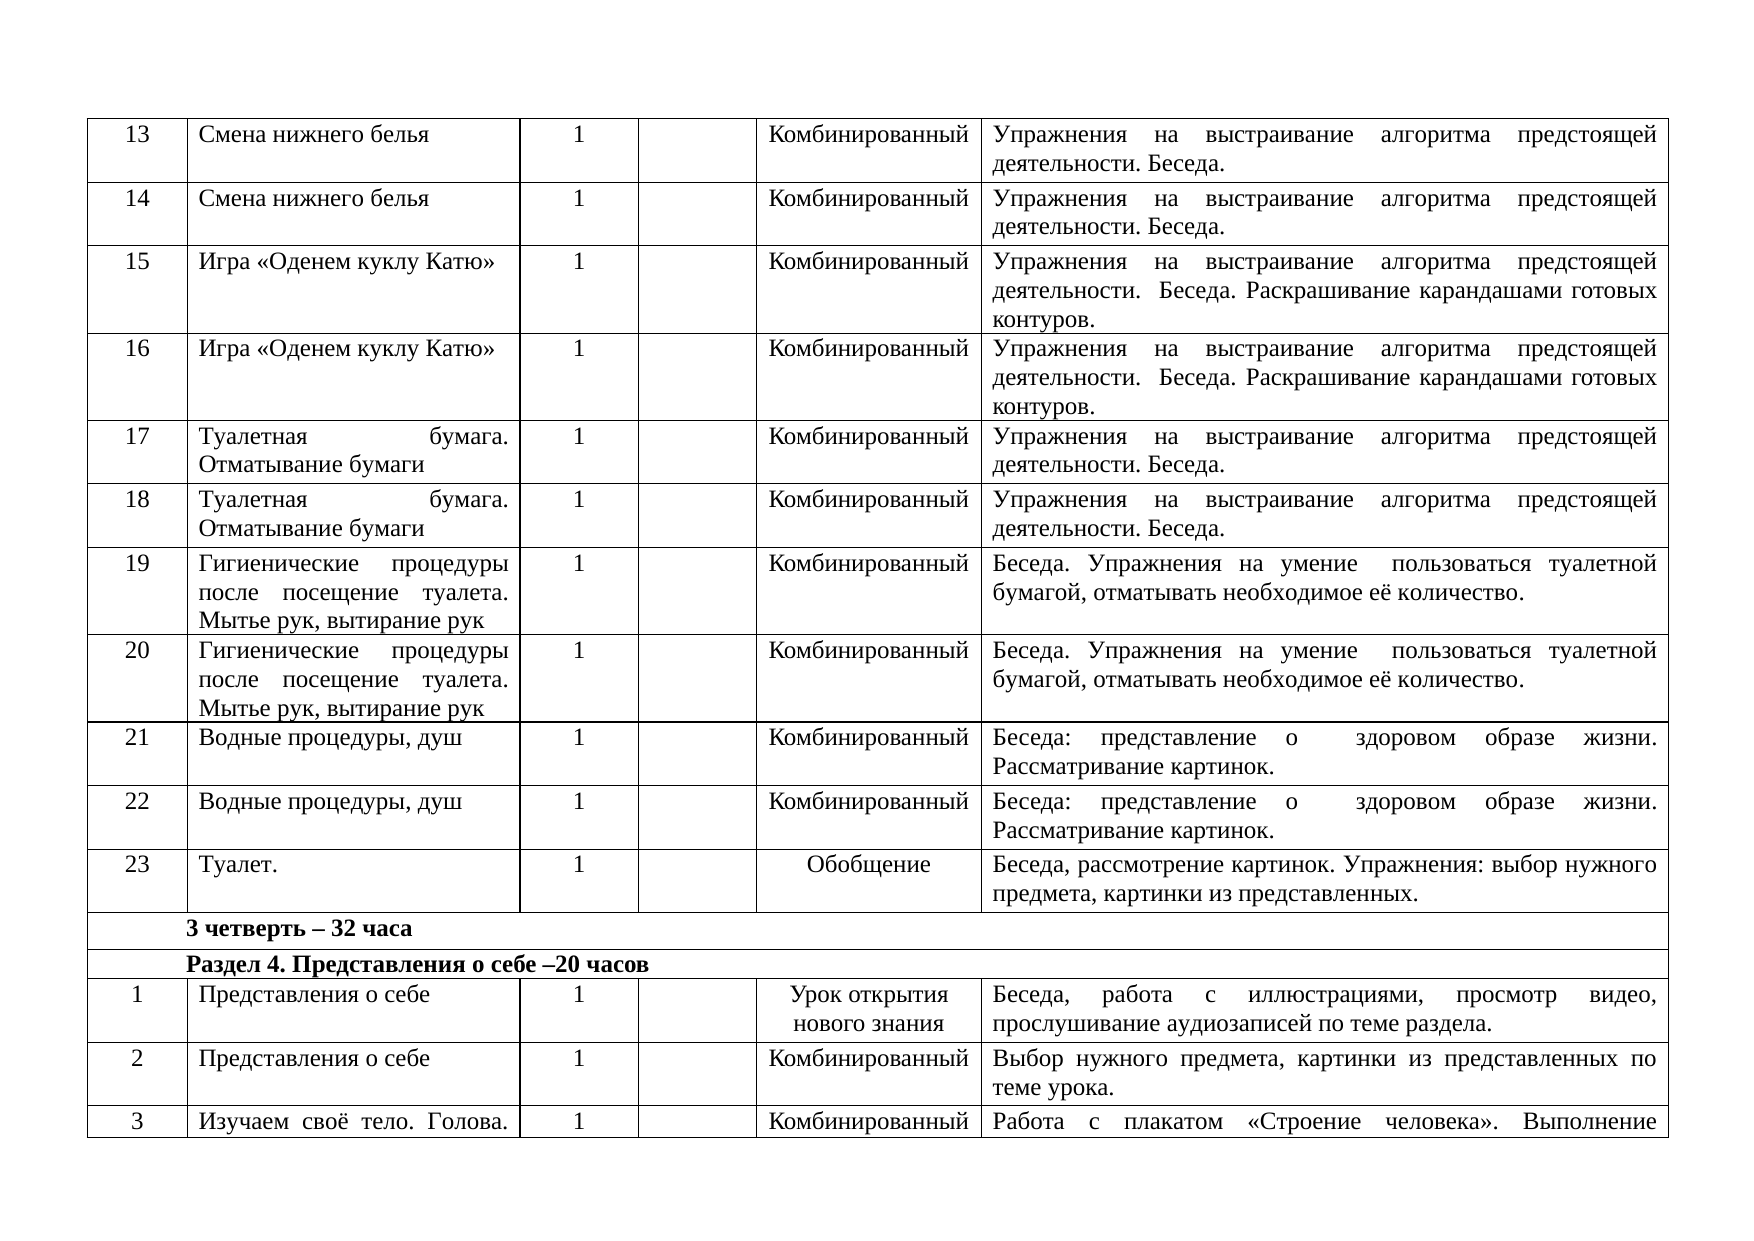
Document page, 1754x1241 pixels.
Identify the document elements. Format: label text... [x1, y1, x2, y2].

table_cell Урок открытия нового знания [757, 979, 981, 1042]
table_cell Упражнения на выстраивание алгоритма предстоящей деятельности. Беседа. [982, 484, 1668, 547]
table_cell 20 [88, 635, 187, 721]
table_cell Гигиенические процедуры после посещение туалета. Мытье рук, вытирание рук [188, 635, 519, 721]
table_cell Упражнения на выстраивание алгоритма предстоящей деятельности. Беседа. Раскрашивание карандашами готовых контуров. [982, 334, 1668, 420]
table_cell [982, 183, 1668, 245]
table_cell Комбинированный [757, 246, 981, 332]
table_cell Водные процедуры, душ [188, 786, 519, 848]
table_cell Беседа: представление о здоровом образе жизни. Рассматривание картинок. [982, 786, 1668, 848]
table_cell Гигиенические процедуры после посещение туалета. Мытье рук, вытирание рук [188, 548, 519, 634]
table_cell 1 [521, 484, 638, 547]
table_cell Комбинированный [757, 635, 981, 721]
table_cell [639, 484, 756, 547]
table_cell Беседа, рассмотрение картинок. Упражнения: выбор нужного предмета, картинки из представленных. [982, 850, 1668, 912]
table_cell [982, 119, 1668, 182]
table_cell 1 [521, 183, 638, 245]
table_cell 22 [88, 786, 187, 848]
table_cell 18 [88, 484, 187, 547]
table_cell Упражнения на выстраивание алгоритма предстоящей деятельности. Беседа. [982, 421, 1668, 483]
table_cell Комбинированный [757, 548, 981, 634]
table_cell Игра «Оденем куклу Катю» [188, 246, 519, 332]
table_cell Смена нижнего белья [188, 119, 519, 182]
table_cell Комбинированный [757, 1043, 981, 1105]
table_cell 1 [521, 334, 638, 420]
table_cell 1 [521, 1043, 638, 1105]
table_cell [639, 723, 756, 785]
table_cell 1 [521, 850, 638, 912]
table_cell 1 [521, 723, 638, 785]
table_cell 3 [88, 1106, 187, 1137]
table_cell [639, 421, 756, 483]
table_cell [639, 1106, 756, 1137]
table_cell 15 [88, 246, 187, 332]
table_cell 1 [521, 548, 638, 634]
table_cell [639, 979, 756, 1042]
table_cell Представления о себе [188, 979, 519, 1042]
table_cell Упражнения на выстраивание алгоритма предстоящей деятельности. Беседа. Раскрашивание карандашами готовых контуров. [982, 246, 1668, 332]
table_cell Беседа. Упражнения на умение пользоваться туалетной бумагой, отматывать необходимое её количество. [982, 635, 1668, 721]
table_cell Комбинированный [757, 119, 981, 182]
table_cell 14 [88, 183, 187, 245]
table_cell [639, 183, 756, 245]
table_cell [639, 850, 756, 912]
table_cell Туалетная бумага. Отматывание бумаги [188, 421, 519, 483]
table_cell Обобщение [757, 850, 981, 912]
table_cell 13 [88, 119, 187, 182]
table_cell Водные процедуры, душ [188, 723, 519, 785]
table_cell Комбинированный [757, 183, 981, 245]
table_cell 1 [521, 246, 638, 332]
table_cell 1 [521, 979, 638, 1042]
table_cell 3 четверть – 32 часа [88, 913, 1668, 948]
table_cell [639, 334, 756, 420]
table_cell [639, 1043, 756, 1105]
table_cell Беседа. Упражнения на умение пользоваться туалетной бумагой, отматывать необходимое её количество. [982, 548, 1668, 634]
table_cell Комбинированный [757, 723, 981, 785]
table_cell 1 [521, 1106, 638, 1137]
table_cell Раздел 4. Представления о себе –20 часов [88, 950, 1668, 978]
table_cell 1 [88, 979, 187, 1042]
table_cell Комбинированный [757, 421, 981, 483]
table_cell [188, 1106, 519, 1137]
table_cell 1 [521, 119, 638, 182]
table_cell Смена нижнего белья [188, 183, 519, 245]
table_cell Комбинированный [757, 786, 981, 848]
table_cell 1 [521, 635, 638, 721]
table_cell 17 [88, 421, 187, 483]
table_cell Беседа: представление о здоровом образе жизни. Рассматривание картинок. [982, 723, 1668, 785]
table_cell 19 [88, 548, 187, 634]
table_cell Комбинированный [757, 334, 981, 420]
table_cell [639, 246, 756, 332]
table_cell 2 [88, 1043, 187, 1105]
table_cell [982, 1106, 1668, 1137]
table_cell [639, 635, 756, 721]
table_cell Представления о себе [188, 1043, 519, 1105]
table_cell 21 [88, 723, 187, 785]
table_cell Комбинированный [757, 484, 981, 547]
table_cell [639, 119, 756, 182]
table_cell Выбор нужного предмета, картинки из представленных по теме урока. [982, 1043, 1668, 1105]
table_cell Комбинированный [757, 1106, 981, 1137]
table_cell Туалет. [188, 850, 519, 912]
table_cell [639, 548, 756, 634]
table_cell Беседа, работа с иллюстрациями, просмотр видео, прослушивание аудиозаписей по теме раздела. [982, 979, 1668, 1042]
table_cell 16 [88, 334, 187, 420]
table_cell 1 [521, 786, 638, 848]
table_cell Туалетная бумага. Отматывание бумаги [188, 484, 519, 547]
table_cell [639, 786, 756, 848]
table_cell 23 [88, 850, 187, 912]
table_cell Игра «Оденем куклу Катю» [188, 334, 519, 420]
table_cell 1 [521, 421, 638, 483]
